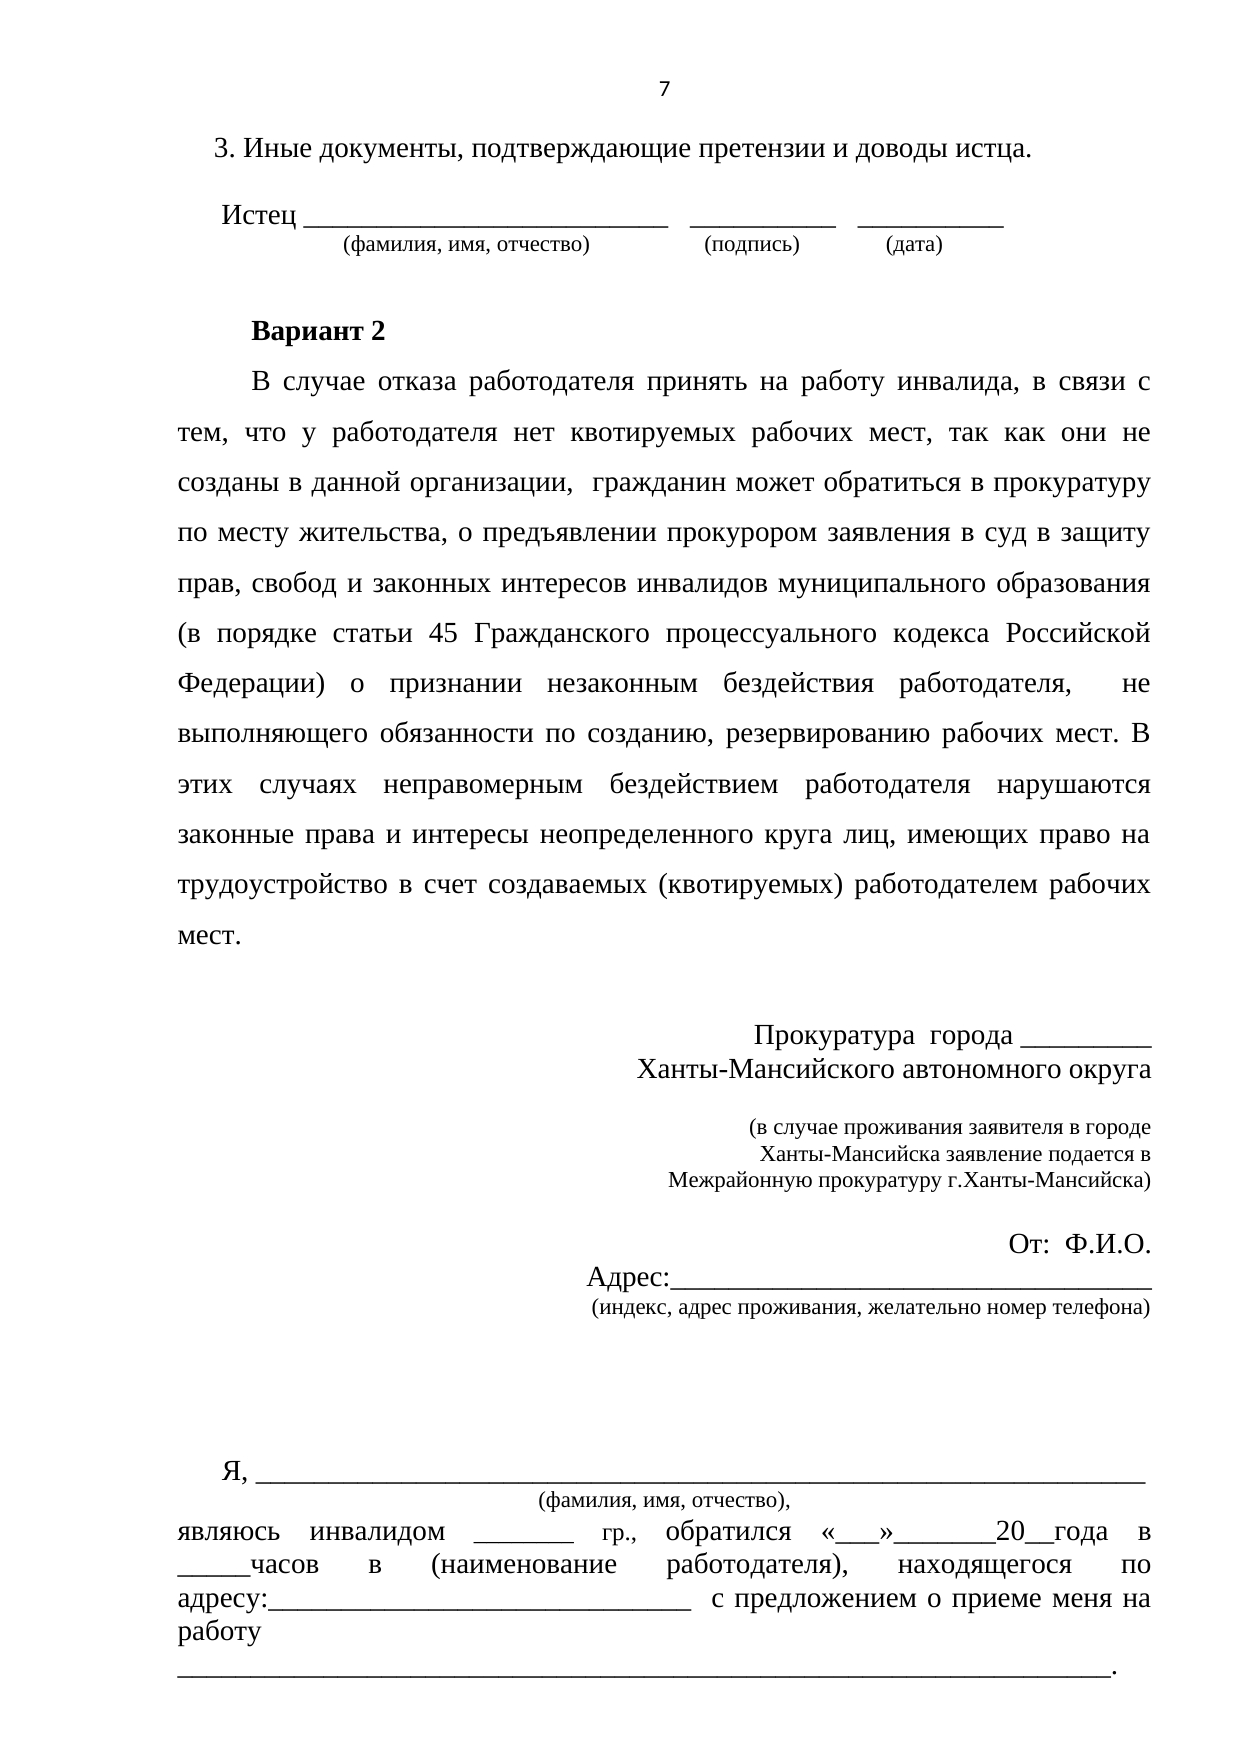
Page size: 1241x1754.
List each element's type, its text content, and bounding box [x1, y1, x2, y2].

text Прокуратура города _________ [177, 1017, 1152, 1051]
text Ханты-Мансийского автономного округа [177, 1051, 1152, 1084]
text Межрайонную прокуратуру г.Ханты-Мансийска) [177, 1166, 1152, 1192]
text являюсь инвалидом ________ гр., обратился «___»_______20__года в _____часов в (наименование работодателя), находящегося по адресу:_____________________________ с предложением о приеме меня на работу ________________________________________________________________. [177, 1513, 1152, 1681]
text Я, _____________________________________________________________ [177, 1453, 1152, 1486]
text (в случае проживания заявителя в городе [177, 1113, 1152, 1140]
text Вариант 2 [177, 313, 1152, 347]
text В случае отказа работодателя принять на работу инвалида, в связи с тем, что у работодателя нет квотируемых рабочих мест, так как они не созданы в данной организации, гражданин может обратиться в прокуратуру по месту жительства, о предъявлении прокурором заявления в суд в защиту прав, свобод и законных интересов инвалидов муниципального образования (в порядке статьи 45 Гражданского процессуального кодекса Российской Федерации) о признании незаконным бездействия работодателя, не выполняющего обязанности по созданию, резервированию рабочих мест. В этих случаях неправомерным бездействием работодателя нарушаются законные права и интересы неопределенного круга лиц, имеющих право на трудоустройство в счет создаваемых (квотируемых) работодателем рабочих мест. [177, 363, 1152, 950]
text Истец _________________________ __________ __________ [177, 197, 1152, 230]
text (индекс, адрес проживания, желательно номер телефона) [177, 1293, 1152, 1319]
text (фамилия, имя, отчество), [177, 1486, 1152, 1513]
text 3. Иные документы, подтверждающие претензии и доводы истца. [177, 130, 1152, 163]
text (фамилия, имя, отчество) (подпись) (дата) [177, 230, 1152, 257]
text От: Ф.И.О. [177, 1226, 1152, 1259]
text Ханты-Мансийска заявление подается в [177, 1140, 1152, 1166]
text Адрес:_________________________________ [177, 1259, 1152, 1293]
